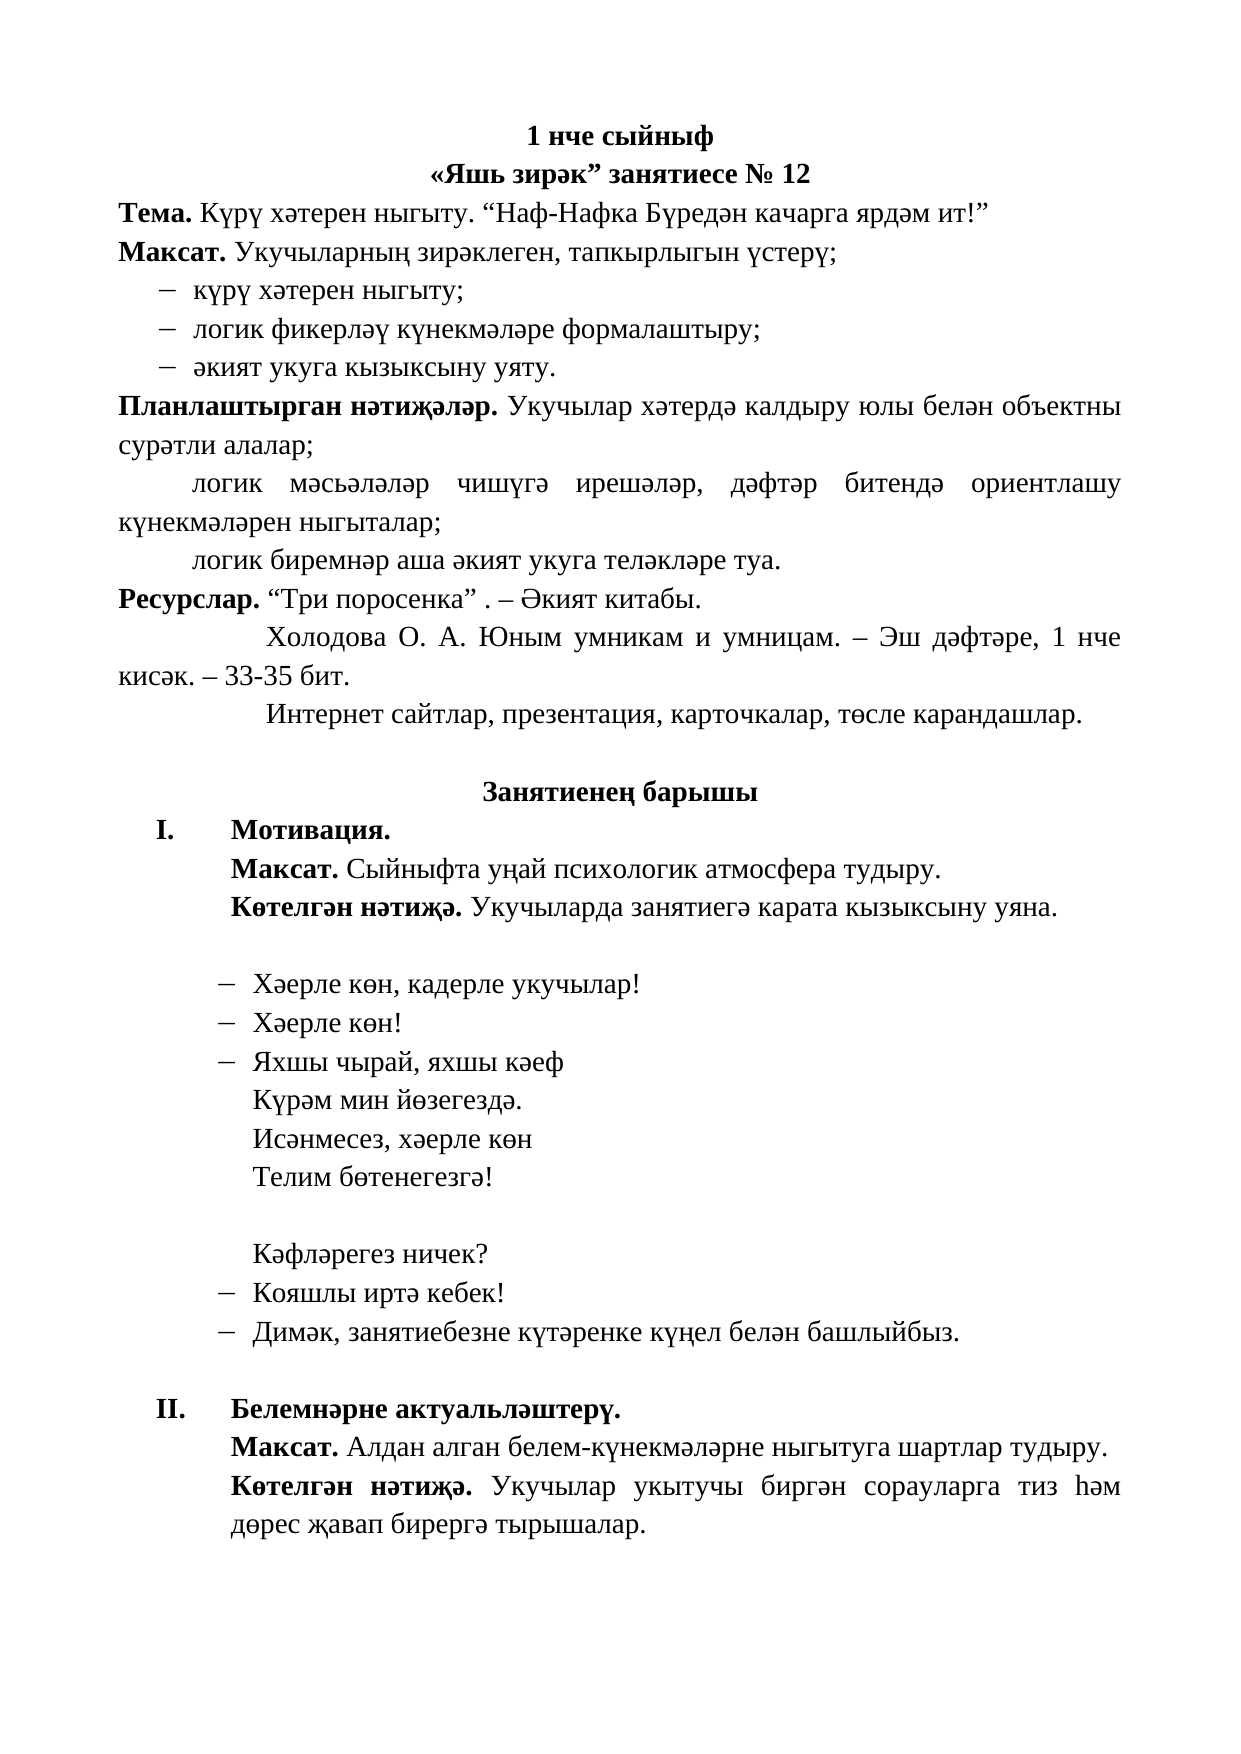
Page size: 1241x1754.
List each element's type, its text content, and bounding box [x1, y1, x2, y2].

list Яхшы чырай, яхшы кәеф [215, 1044, 1122, 1077]
text Тема. Күрү хәтерен ныгыту. “Наф-Нафка Бүредән качарга ярдәм ит!” [118, 195, 1122, 229]
list Телим бөтенегезгә! [252, 1159, 1122, 1193]
list Күрәм мин йөзегездә. [252, 1082, 1122, 1116]
list Максат. Алдан алган белем-күнекмәләрне ныгытуга шартлар тудыру. [231, 1429, 1122, 1463]
list Хәерле көн, кадерле укучылар! [215, 966, 1122, 1000]
text 1 нче сыйныф [118, 118, 1122, 152]
list Көтелгән нәтиҗә. Укучыларда занятиегә карата кызыксыну уяна. [231, 889, 1122, 923]
text логик мәсьәләләр чишүгә ирешәләр, дәфтәр битендә ориентлашу күнекмәләрен ныгыталар; [118, 465, 1122, 537]
list әкият укуга кызыксыну уяту. [156, 349, 1122, 383]
list Максат. Сыйныфта уңай психологик атмосфера тудыру. [231, 851, 1122, 884]
text Интернет сайтлар, презентация, карточкалар, төсле карандашлар. [192, 697, 1122, 730]
text Занятиенең барышы [118, 774, 1122, 807]
list Көтелгән нәтиҗә. Укучылар укытучы биргән сорауларга тиз һәм дөрес җавап бирергә тырышалар. [231, 1468, 1122, 1540]
list Кояшлы иртә кебек! [215, 1275, 1122, 1309]
list Исәнмесез, хәерле көн [252, 1121, 1122, 1154]
list логик фикерләү күнекмәләре формалаштыру; [156, 311, 1122, 344]
text Планлаштырган нәтиҗәләр. Укучылар хәтердә калдыру юлы белән объектны сурәтли алалар; [118, 388, 1122, 460]
text Ресурслар. “Три поросенка” . – Әкият китабы. [118, 581, 1122, 614]
list Белемнәрне актуальләштерү. [156, 1391, 1122, 1424]
text Холодова О. А. Юным умникам и умницам. – Эш дәфтәре, 1 нче кисәк. – 33-35 бит. [118, 619, 1122, 692]
list Мотивация. [156, 812, 1122, 846]
list күрү хәтерен ныгыту; [156, 272, 1122, 306]
text Максат. Укучыларның зирәклеген, тапкырлыгын үстерү; [118, 234, 1122, 267]
list Хәерле көн! [215, 1005, 1122, 1039]
list Димәк, занятиебезне күтәренке күңел белән башлыйбыз. [215, 1314, 1122, 1347]
list Кәфләрегез ничек? [252, 1236, 1122, 1270]
text «Яшь зирәк” занятиесе № 12 [118, 157, 1122, 190]
text логик биремнәр аша әкият укуга теләкләре туа. [118, 542, 1122, 576]
